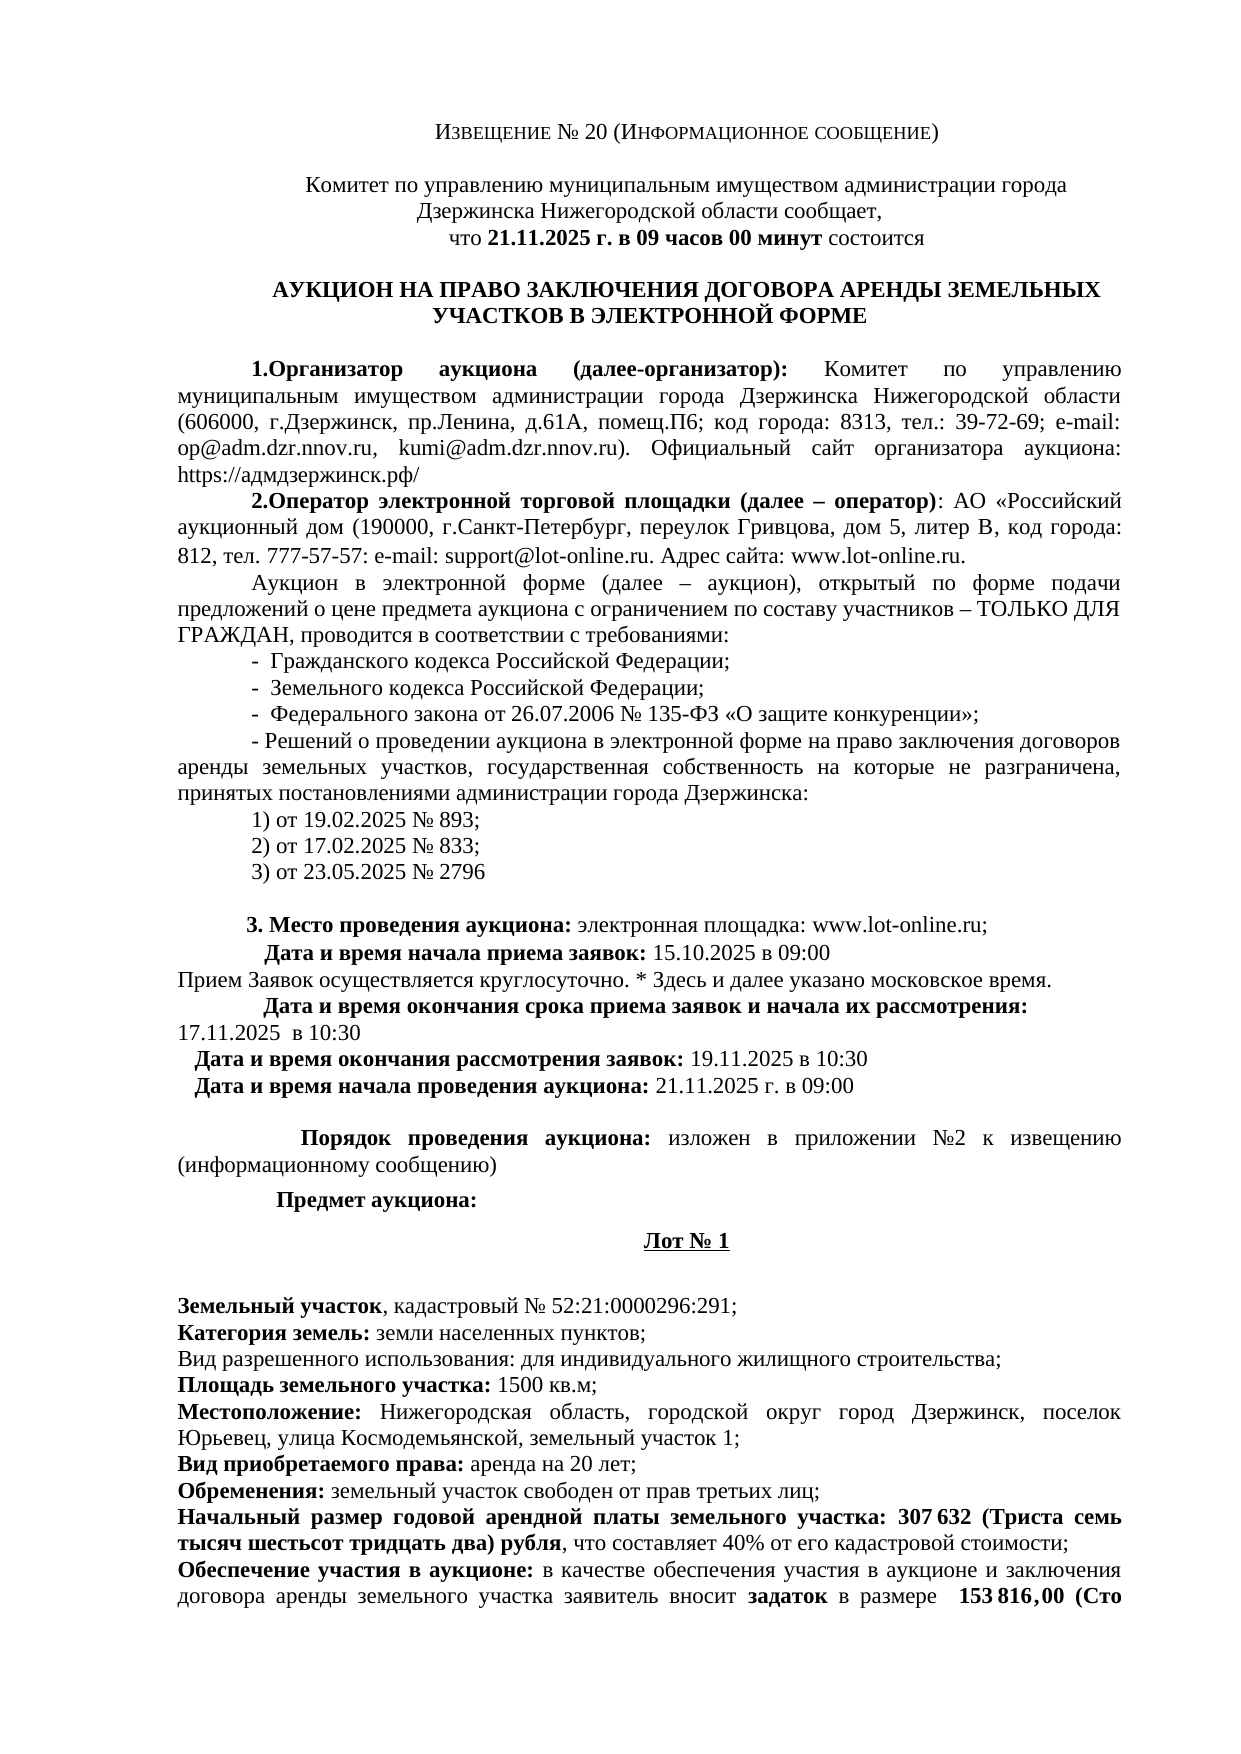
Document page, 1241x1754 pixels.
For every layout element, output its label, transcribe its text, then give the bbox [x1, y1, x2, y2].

text - Земельного кодекса Российской Федерации; [177, 674, 1122, 700]
text 1) от 19.02.2025 № 893; [177, 806, 1122, 832]
text Категория земель: земли населенных пунктов; [177, 1319, 1122, 1345]
text Вид разрешенного использования: для индивидуального жилищного строительства; [177, 1345, 1122, 1371]
text АУКЦИОН НА ПРАВО ЗАКЛЮЧЕНИЯ ДОГОВОРА АРЕНДЫ ЗЕМЕЛЬНЫХ УЧАСТКОВ В ЭЛЕКТРОННОЙ ФОРМЕ [177, 276, 1122, 329]
text Прием Заявок осуществляется круглосуточно. * Здесь и далее указано московское время. [177, 966, 1122, 993]
text Лот № 1 [177, 1227, 1122, 1253]
text Дата и время начала проведения аукциона: 21.11.2025 г. в 09:00 [177, 1072, 1122, 1098]
text что 21.11.2025 г. в 09 часов 00 минут состоится [177, 223, 1122, 250]
text Площадь земельного участка: 1500 кв.м; [177, 1371, 1122, 1398]
text - Решений о проведении аукциона в электронной форме на право заключения договоров аренды земельных участков, государственная собственность на которые не разграничена, принятых постановлениями администрации города Дзержинска: [177, 727, 1122, 806]
text Дата и время окончания срока приема заявок и начала их рассмотрения: 17.11.2025 в 10:30 [177, 993, 1122, 1045]
text Вид приобретаемого права: аренда на 20 лет; [177, 1450, 1122, 1477]
title Извещение № 20 (Информационное сообщение) [177, 118, 1122, 144]
text 2.Оператор электронной торговой площадки (далее – оператор): АО «Российский аукционный дом (190000, г.Санкт-Петербург, переулок Гривцова, дом 5, литер В, код города: 812, тел. 777-57-57: е-mail: support@lot-online.ru. Адрес сайта: www.lot-online.ru. [177, 487, 1122, 568]
text Местоположение: Нижегородская область, городской округ город Дзержинск, поселок Юрьевец, улица Космодемьянской, земельный участок 1; [177, 1398, 1122, 1450]
text 1.Организатор аукциона (далее-организатор): Комитет по управлению муниципальным имуществом администрации города Дзержинска Нижегородской области (606000, г.Дзержинск, пр.Ленина, д.61А, помещ.П6; код города: 8313, тел.: 39-72-69; е-mail: op@adm.dzr.nnov.ru, kumi@adm.dzr.nnov.ru). Официальный сайт организатора аукциона: https://адмдзержинск.рф/ [177, 355, 1122, 487]
text Дата и время начала приема заявок: 15.10.2025 в 09:00 [177, 937, 1122, 966]
text 3) от 23.05.2025 № 2796 [177, 858, 1122, 885]
text Комитет по управлению муниципальным имуществом администрации города Дзержинска Нижегородской области сообщает, [177, 171, 1122, 223]
text Предмет аукциона: [177, 1177, 1122, 1214]
text - Гражданского кодекса Российской Федерации; [177, 648, 1122, 674]
text Земельный участок, кадастровый № 52:21:0000296:291; [177, 1292, 1122, 1319]
text Порядок проведения аукциона: изложен в приложении №2 к извещению (информационному сообщению) [177, 1124, 1122, 1177]
text Начальный размер годовой арендной платы земельного участка: 307 632 (Триста семь тысяч шестьсот тридцать два) рубля, что составляет 40% от его кадастровой стоимости; [177, 1503, 1122, 1556]
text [177, 1556, 1122, 1608]
text Обременения: земельный участок свободен от прав третьих лиц; [177, 1477, 1122, 1503]
text 3. Место проведения аукциона: электронная площадка: www.lot-online.ru; [177, 911, 1122, 937]
text Аукцион в электронной форме (далее – аукцион), открытый по форме подачи предложений о цене предмета аукциона с ограничением по составу участников – ТОЛЬКО ДЛЯ ГРАЖДАН, проводится в соответствии с требованиями: [177, 568, 1122, 648]
text - Федерального закона от 26.07.2006 № 135-ФЗ «О защите конкуренции»; [177, 700, 1122, 727]
text Дата и время окончания рассмотрения заявок: 19.11.2025 в 10:30 [177, 1045, 1122, 1072]
text 2) от 17.02.2025 № 833; [177, 832, 1122, 858]
